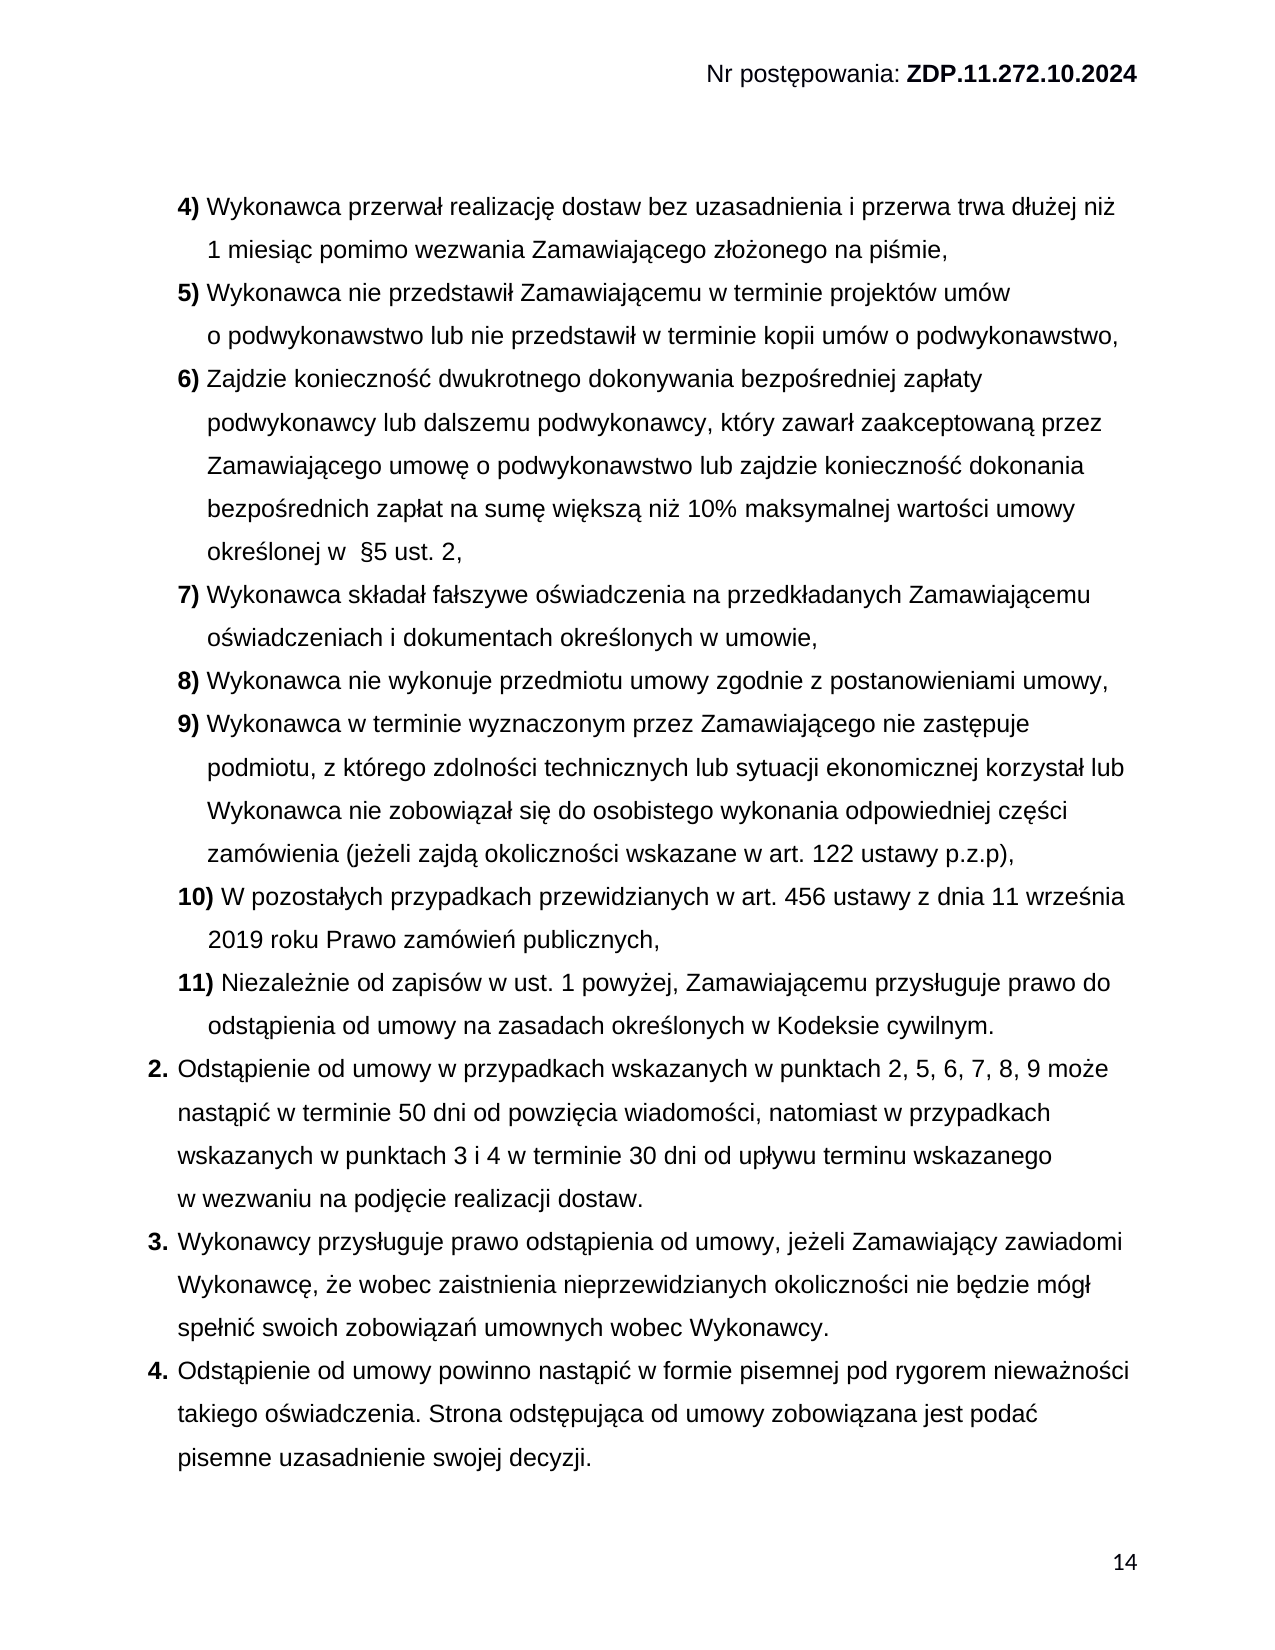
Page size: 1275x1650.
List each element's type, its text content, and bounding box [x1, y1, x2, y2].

list Wykonawca przerwał realizację dostaw bez uzasadnienia i przerwa trwa dłużej niż 1 miesiąc pomimo wezwania Zamawiającego złożonego na piśmie, [177, 192, 1137, 264]
list Niezależnie od zapisów w ust. 1 powyżej, Zamawiającemu przysługuje prawo do odstąpienia od umowy na zasadach określonych w Kodeksie cywilnym. [178, 968, 1137, 1040]
list Zajdzie konieczność dwukrotnego dokonywania bezpośredniej zapłaty podwykonawcy lub dalszemu podwykonawcy, który zawarł zaakceptowaną przez Zamawiającego umowę o podwykonawstwo lub zajdzie konieczność dokonania bezpośrednich zapłat na sumę większą niż 10% maksymalnej wartości umowy określonej w §5 ust. 2, [177, 364, 1137, 566]
list Wykonawca składał fałszywe oświadczenia na przedkładanych Zamawiającemu oświadczeniach i dokumentach określonych w umowie, [177, 580, 1137, 652]
list Wykonawcy przysługuje prawo odstąpienia od umowy, jeżeli Zamawiający zawiadomi Wykonawcę, że wobec zaistnienia nieprzewidzianych okoliczności nie będzie mógł spełnić swoich zobowiązań umownych wobec Wykonawcy. [148, 1227, 1137, 1342]
list Wykonawca nie wykonuje przedmiotu umowy zgodnie z postanowieniami umowy, [177, 666, 1137, 695]
list Odstąpienie od umowy w przypadkach wskazanych w punktach 2, 5, 6, 7, 8, 9 może nastąpić w terminie 50 dni od powzięcia wiadomości, natomiast w przypadkach wskazanych w punktach 3 i 4 w terminie 30 dni od upływu terminu wskazanego w wezwaniu na podjęcie realizacji dostaw. [148, 1054, 1137, 1213]
list W pozostałych przypadkach przewidzianych w art. 456 ustawy z dnia 11 września 2019 roku Prawo zamówień publicznych, [178, 882, 1137, 954]
list Wykonawca nie przedstawił Zamawiającemu w terminie projektów umów o podwykonawstwo lub nie przedstawił w terminie kopii umów o podwykonawstwo, [177, 278, 1137, 350]
list Wykonawca w terminie wyznaczonym przez Zamawiającego nie zastępuje podmiotu, z którego zdolności technicznych lub sytuacji ekonomicznej korzystał lub Wykonawca nie zobowiązał się do osobistego wykonania odpowiedniej części zamówienia (jeżeli zajdą okoliczności wskazane w art. 122 ustawy p.z.p), [177, 709, 1137, 868]
list Odstąpienie od umowy powinno nastąpić w formie pisemnej pod rygorem nieważności takiego oświadczenia. Strona odstępująca od umowy zobowiązana jest podać pisemne uzasadnienie swojej decyzji. [148, 1356, 1137, 1471]
